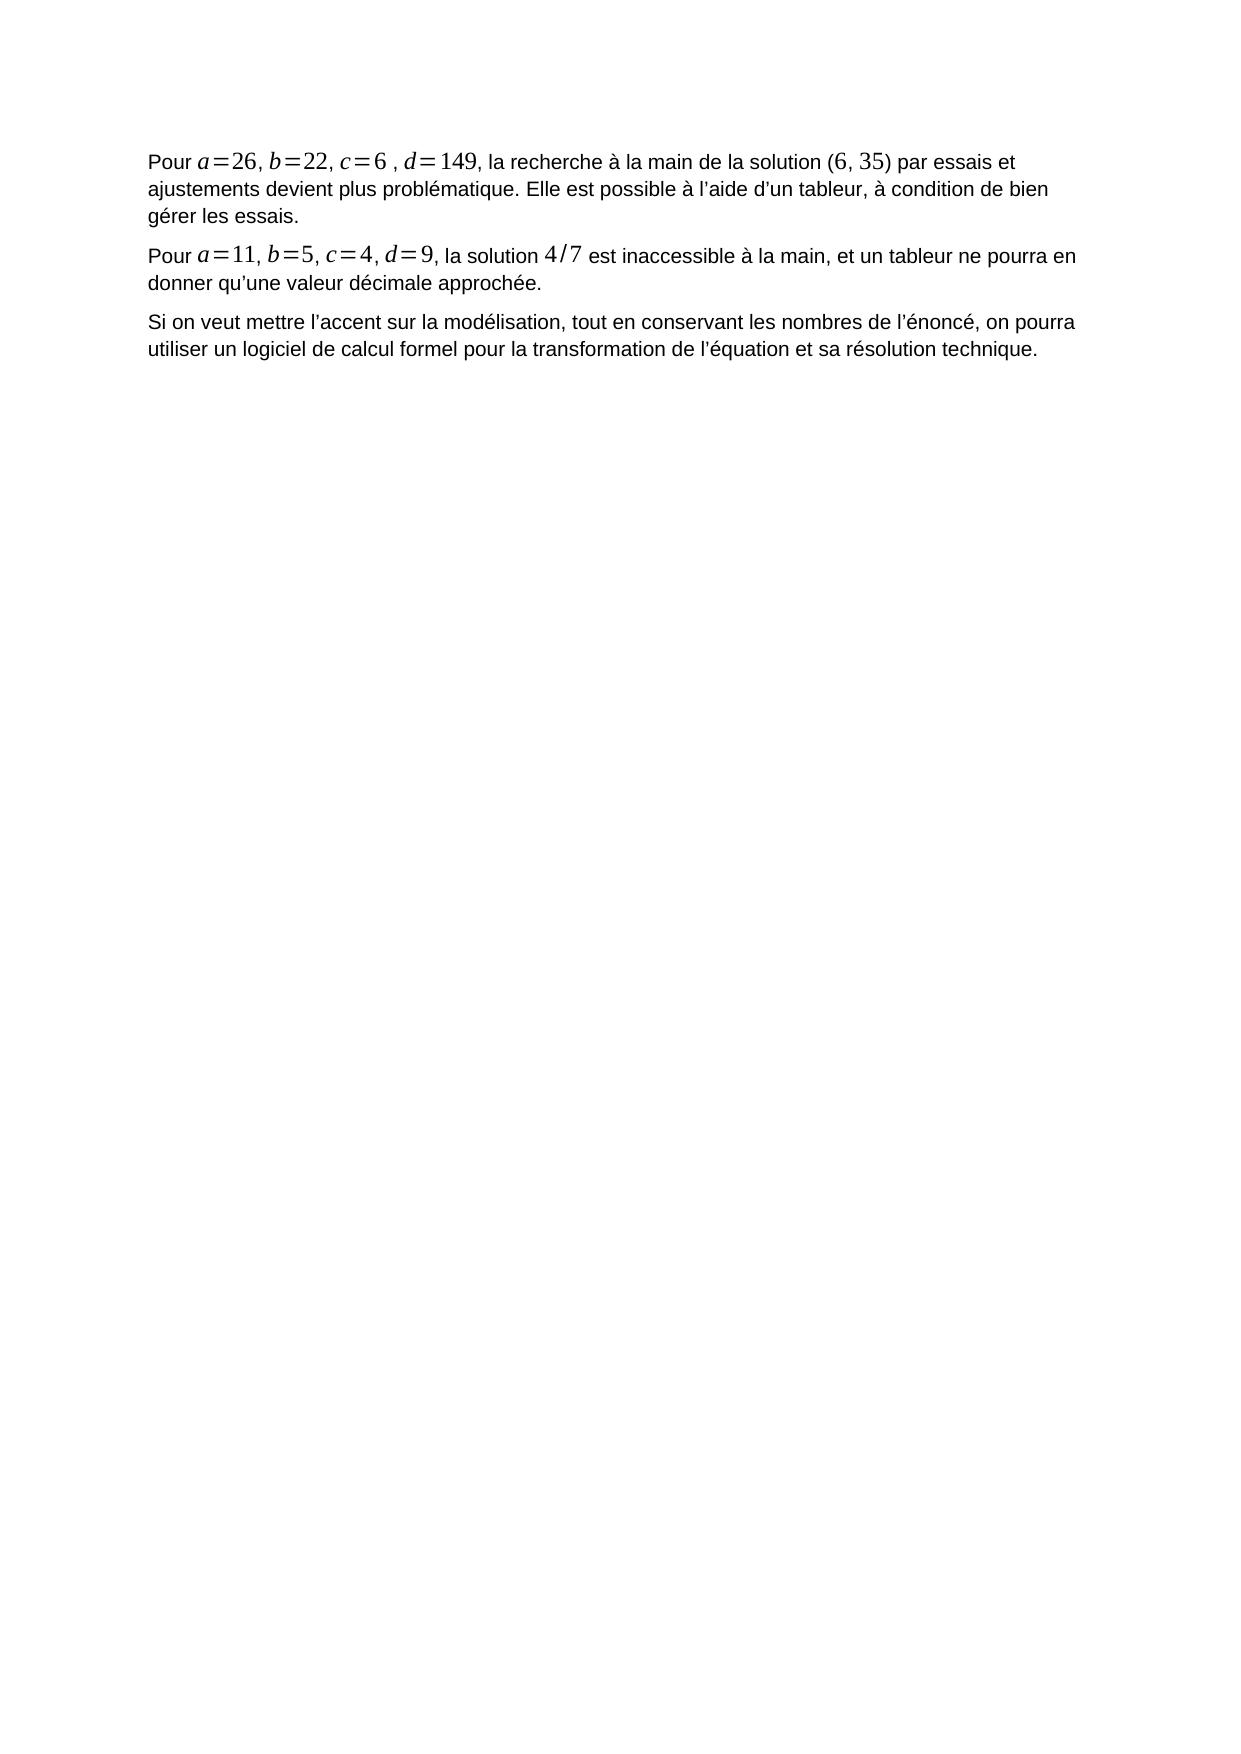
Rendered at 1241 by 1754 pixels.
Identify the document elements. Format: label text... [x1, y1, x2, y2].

text Si on veut mettre l’accent sur la modélisation, tout en conservant les nombres de l’énoncé, on pourra utiliser un logiciel de calcul formel pour la transformation de l’équation et sa résolution technique. [148, 308, 1093, 362]
text Pour , , , , la solution est inaccessible à la main, et un tableur ne pourra en donner qu’une valeur décimale approchée. [148, 241, 1093, 296]
text Pour , , , , la recherche à la main de la solution (, ) par essais et ajustements devient plus problématique. Elle est possible à l’aide d’un tableur, à condition de bien gérer les essais. [148, 148, 1093, 229]
